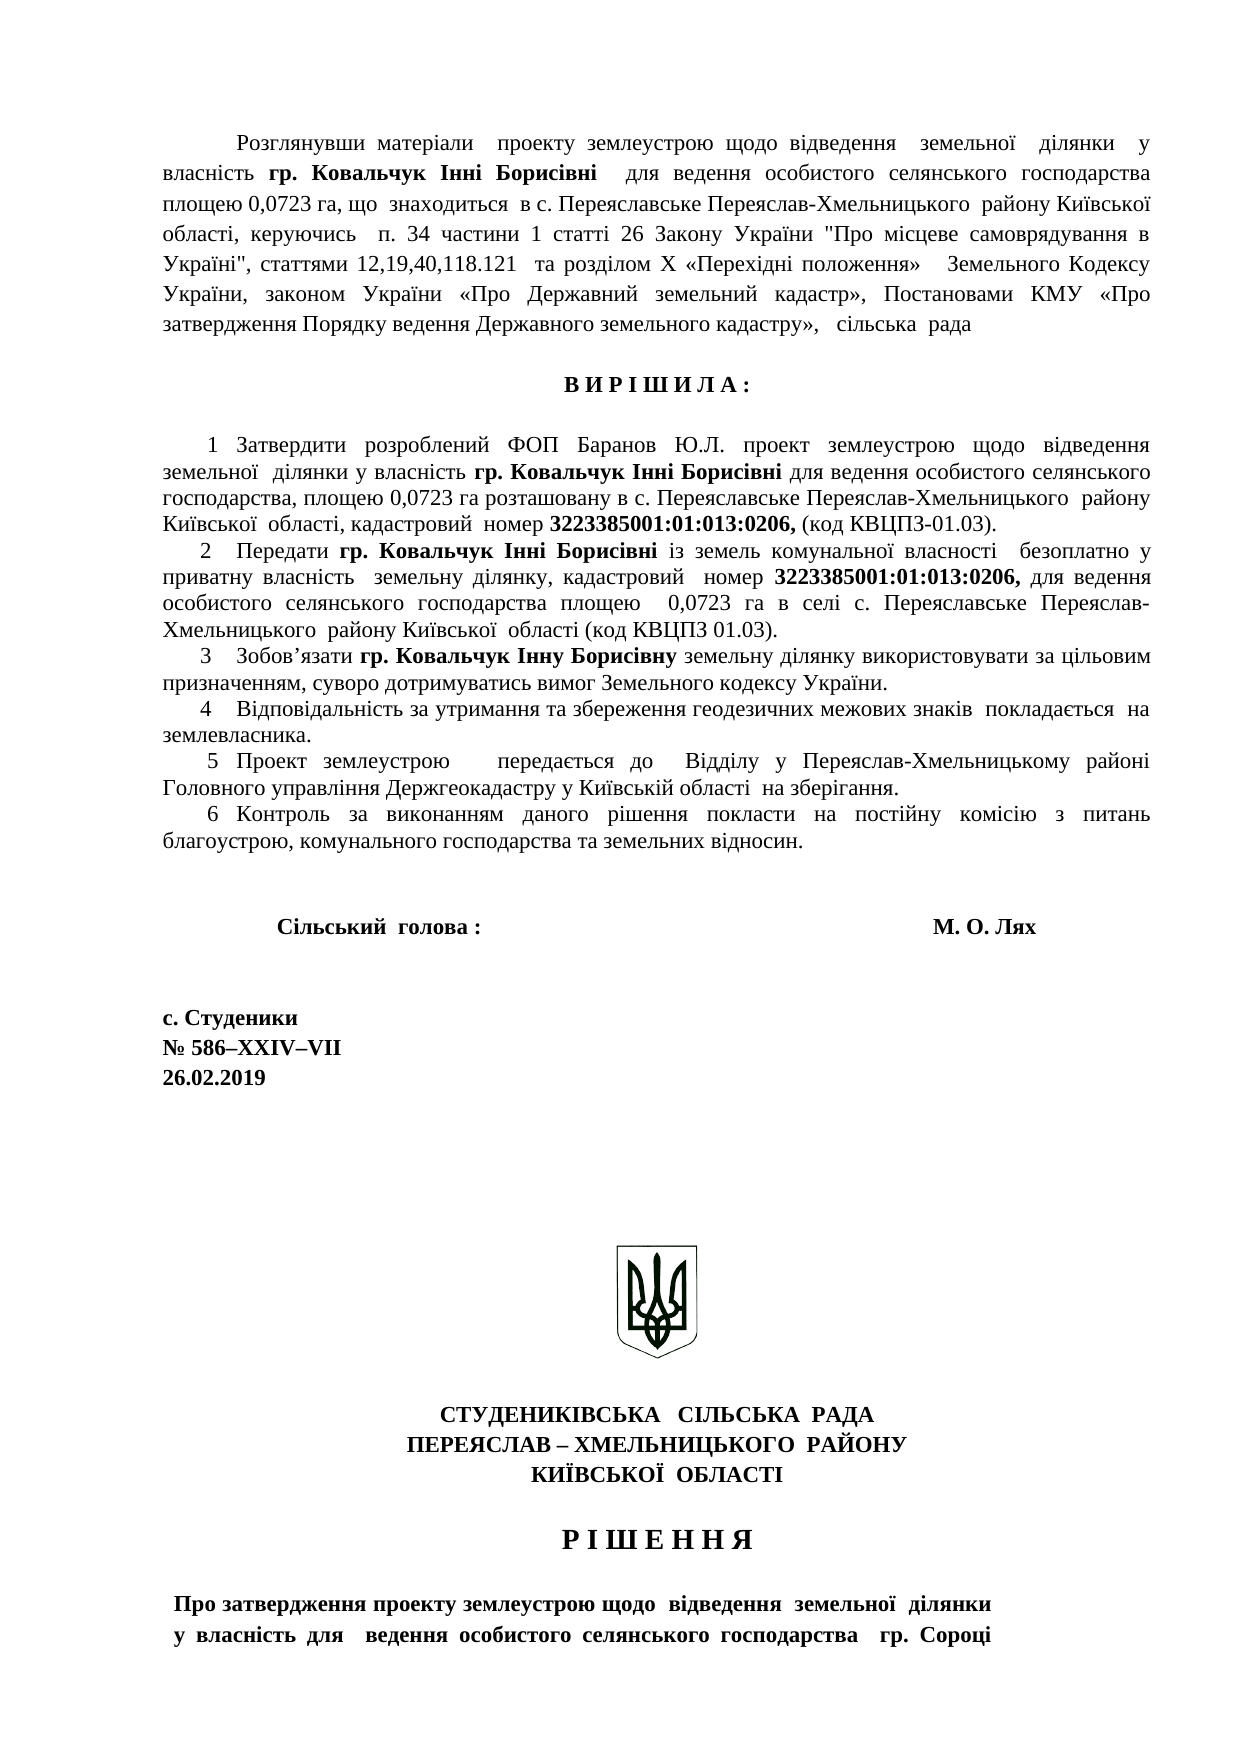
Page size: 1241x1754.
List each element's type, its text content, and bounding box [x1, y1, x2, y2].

list Проект землеустрою передається до Відділу у Переяслав-Хмельницькому районі Головного управління Держгеокадастру у Київській області на зберігання. [162, 748, 1152, 800]
text 26.02.2019 [162, 1064, 1152, 1091]
picture [616, 1245, 698, 1359]
list Затвердити розроблений ФОП Баранов Ю.Л. проект землеустрою щодо відведення земельної ділянки у власність гр. Ковальчук Інні Борисівні для ведення особистого селянського господарства, площею 0,0723 га розташовану в с. Переяславське Переяслав-Хмельницького району Київської області, кадастровий номер 3223385001:01:013:0206, (код КВЦПЗ-01.03). [162, 431, 1152, 537]
text КИЇВСЬКОЇ ОБЛАСТІ [162, 1461, 1152, 1488]
text Розглянувши матеріали проекту землеустрою щодо відведення земельної ділянки у власність гр. Ковальчук Інні Борисівні для ведення особистого селянського господарства площею 0,0723 га, що знаходиться в с. Переяславське Переяслав-Хмельницького району Київської області, керуючись п. 34 частини 1 статті 26 Закону України "Про місцеве самоврядування в Україні", статтями 12,19,40,118.121 та розділом Х «Перехідні положення» Земельного Кодексу України, законом України «Про Державний земельний кадастр», Постановами КМУ «Про затвердження Порядку ведення Державного земельного кадастру», сільська рада [162, 129, 1152, 337]
text В И Р І Ш И Л А : [162, 371, 1152, 397]
list Передати гр. Ковальчук Інні Борисівні із земель комунальної власності безоплатно у приватну власність земельну ділянку, кадастровий номер 3223385001:01:013:0206, для ведення особистого селянського господарства площею 0,0723 га в селі с. Переяславське Переяслав-Хмельницького району Київської області (код КВЦПЗ 01.03). [162, 537, 1152, 642]
text ПЕРЕЯСЛАВ – ХМЕЛЬНИЦЬКОГО РАЙОНУ [162, 1431, 1152, 1457]
text Р І Ш Е Н Н Я [162, 1522, 1152, 1555]
list Відповідальність за утримання та збереження геодезичних межових знаків покладається на землевласника. [162, 695, 1152, 748]
text СТУДЕНИКІВСЬКА СІЛЬСЬКА РАДА [162, 1401, 1152, 1427]
text с. Студеники [162, 1004, 1152, 1030]
list Контроль за виконанням даного рішення покласти на постійну комісію з питань благоустрою, комунального господарства та земельних відносин. [162, 800, 1152, 853]
text № 586–XXIV–VІІ [162, 1034, 1152, 1061]
text Сільський голова : М. О. Лях [162, 913, 1152, 940]
list Зобов’язати гр. Ковальчук Інну Борисівну земельну ділянку використовувати за цільовим призначенням, суворо дотримуватись вимог Земельного кодексу України. [162, 642, 1152, 695]
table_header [163, 1591, 1003, 1647]
